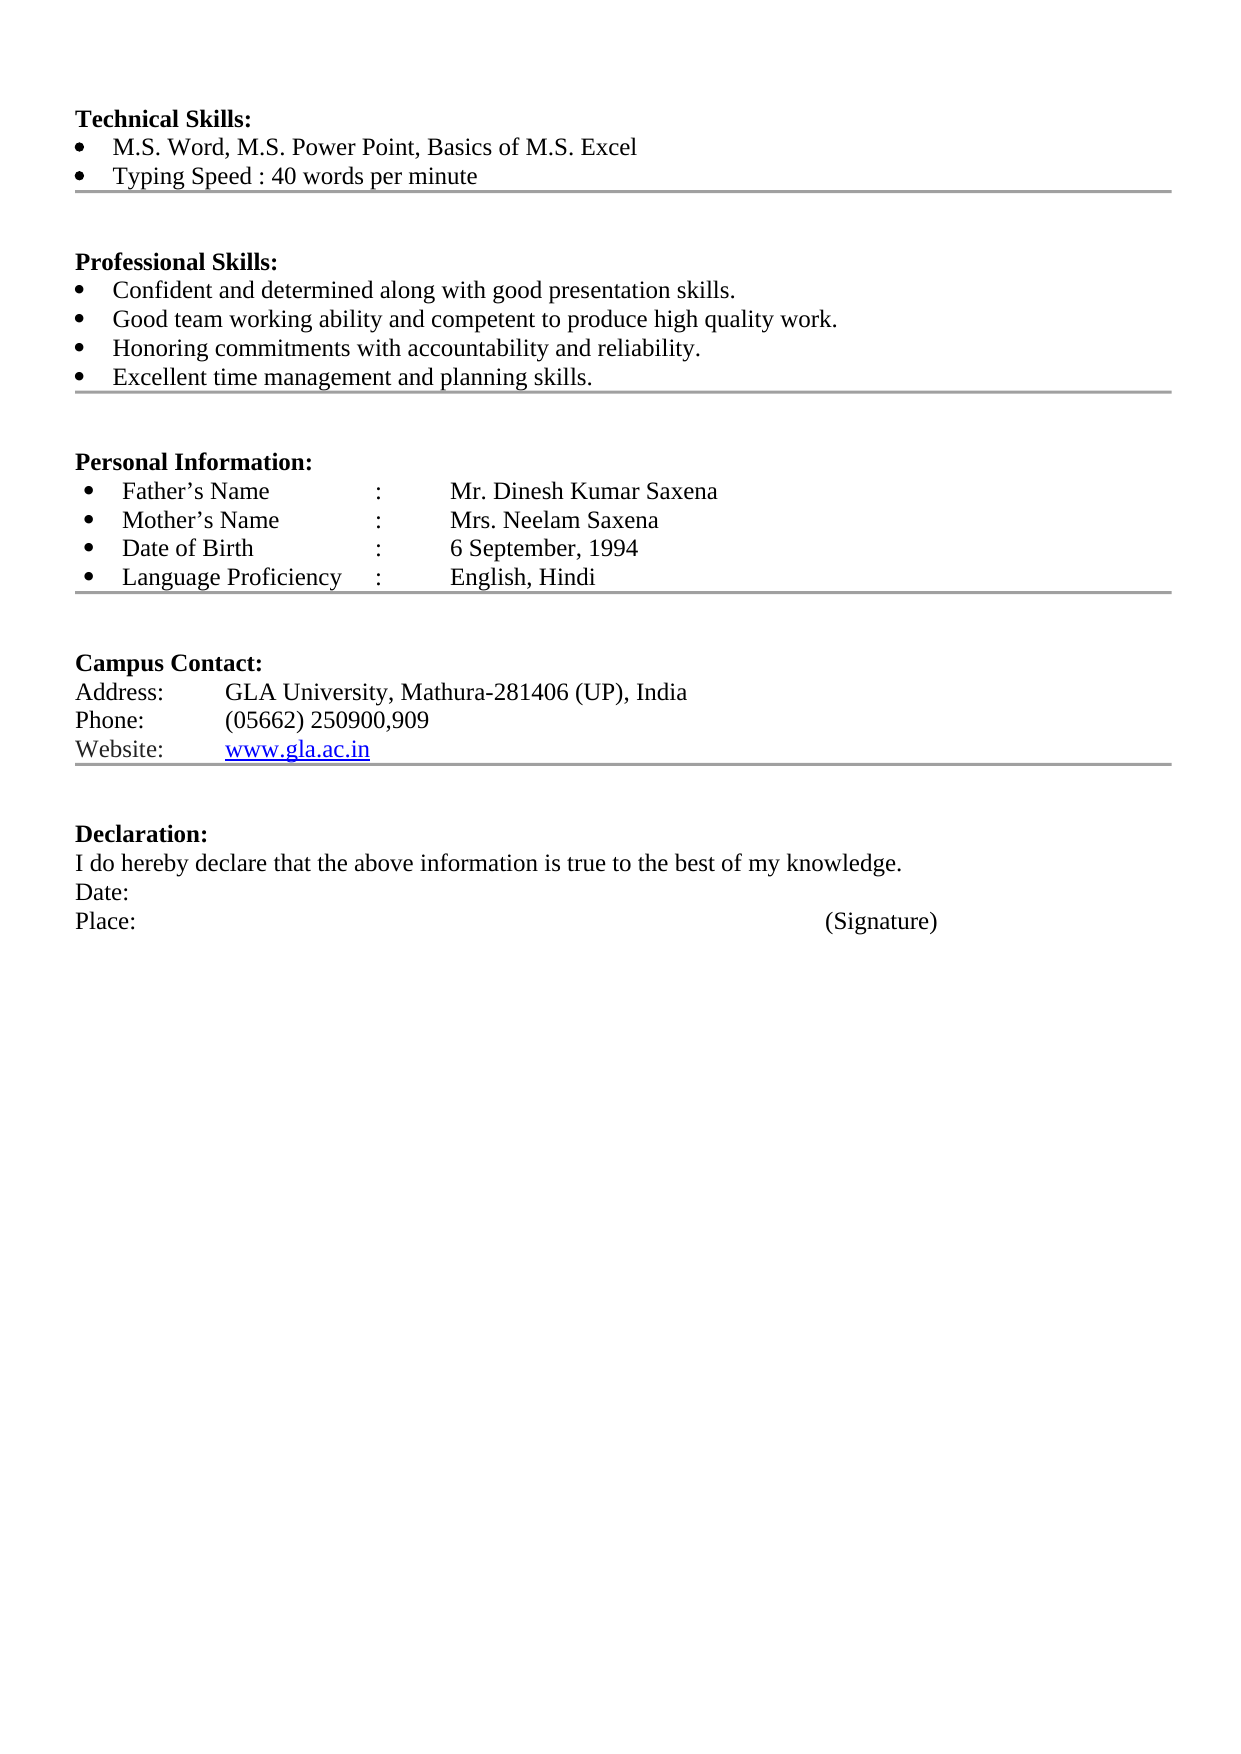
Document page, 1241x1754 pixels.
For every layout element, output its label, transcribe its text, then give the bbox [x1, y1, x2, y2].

list Good team working ability and competent to produce high quality work. [75, 304, 1172, 333]
list Confident and determined along with good presentation skills. [75, 276, 1172, 304]
text I do hereby declare that the above information is true to the best of my knowledge. [75, 848, 1172, 877]
text Address: GLA University, Mathura-281406 (UP), India [75, 677, 1172, 705]
text Place: (Signature) [75, 906, 1172, 934]
text Personal Information: [75, 447, 1172, 476]
list Mother’s Name : Mrs. Neelam Saxena [84, 505, 1172, 533]
text Website: www.gla.ac.in [75, 734, 1172, 762]
list Language Proficiency : English, Hindi [84, 562, 1172, 591]
list M.S. Word, M.S. Power Point, Basics of M.S. Excel [75, 132, 1172, 161]
text Campus Contact: [75, 648, 1172, 677]
list Date of Birth : 6 September, 1994 [84, 533, 1172, 562]
list Father’s Name : Mr. Dinesh Kumar Saxena [84, 476, 1172, 505]
text Technical Skills: [75, 104, 1172, 132]
list Honoring commitments with accountability and reliability. [75, 333, 1172, 362]
text Date: [75, 877, 1172, 906]
text Professional Skills: [75, 247, 1172, 276]
text Declaration: [75, 819, 1172, 848]
list Typing Speed : 40 words per minute [75, 161, 1172, 190]
list Excellent time management and planning skills. [75, 362, 1172, 390]
text Phone: (05662) 250900,909 [75, 705, 1172, 734]
